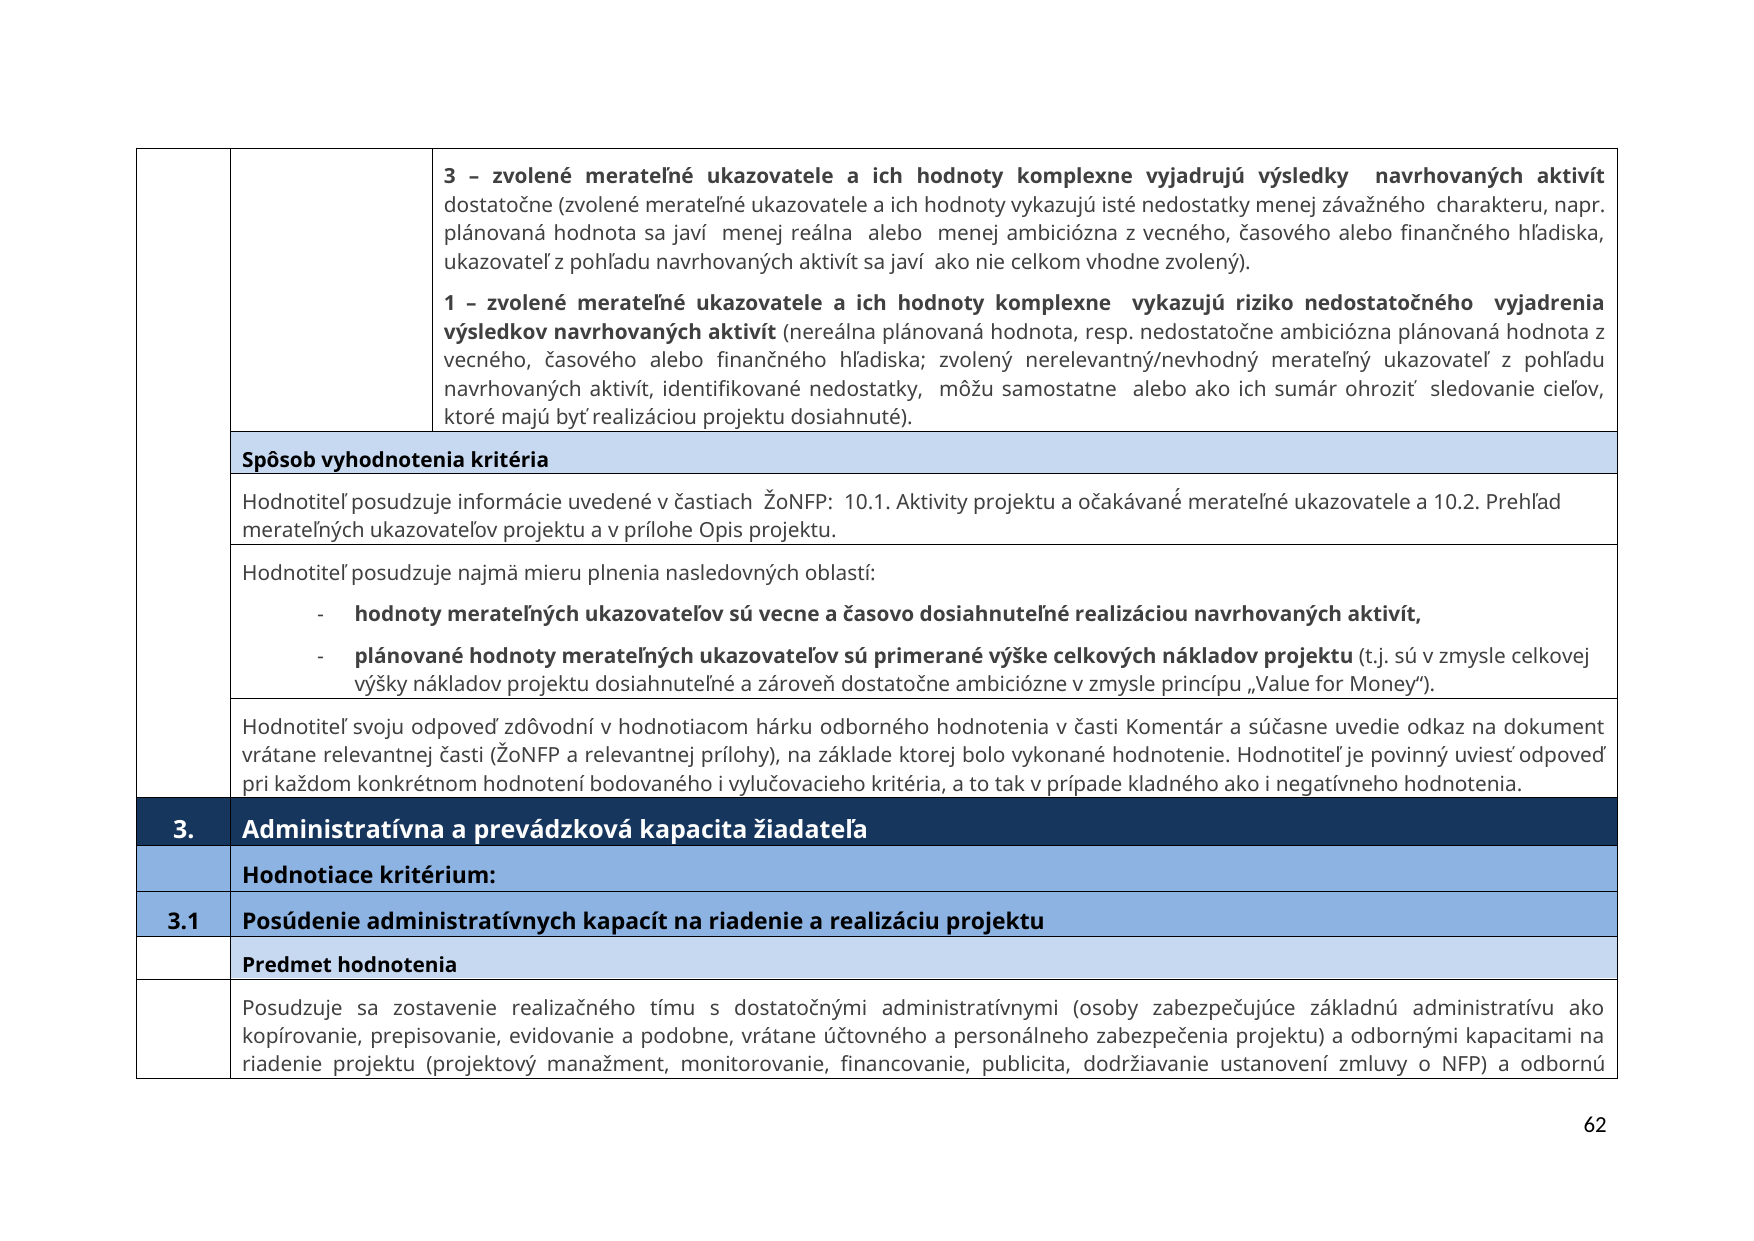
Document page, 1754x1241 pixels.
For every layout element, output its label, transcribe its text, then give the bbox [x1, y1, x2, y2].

table_cell 3.1 [137, 892, 230, 936]
table_cell [137, 937, 230, 978]
table_cell [137, 846, 230, 891]
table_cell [433, 149, 1617, 431]
table_cell Hodnotiteľ posudzuje najmä mieru plnenia nasledovných oblastí: hodnoty merateľných ukazovateľov sú vecne a časovo dosiahnuteľné realizáciou navrhovaných aktivít, plánované hodnoty merateľných ukazovateľov sú primerané výške celkových nákladov projektu (t.j. sú v zmysle celkovej výšky nákladov projektu dosiahnuteľné a zároveň dostatočne ambiciózne v zmysle princípu „Value for Money“). [231, 545, 1617, 698]
table_cell 3. [137, 798, 230, 845]
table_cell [231, 149, 432, 431]
table_cell [137, 980, 230, 1078]
table_cell Predmet hodnotenia [231, 937, 1617, 978]
table_cell Hodnotiace kritérium: [231, 846, 1617, 891]
table_cell Hodnotiteľ svoju odpoveď zdôvodní v hodnotiacom hárku odborného hodnotenia v časti Komentár a súčasne uvedie odkaz na dokument vrátane relevantnej časti (ŽoNFP a relevantnej prílohy), na základe ktorej bolo vykonané hodnotenie. Hodnotiteľ je povinný uviesť odpoveď pri každom konkrétnom hodnotení bodovaného i vylučovacieho kritéria, a to tak v prípade kladného ako i negatívneho hodnotenia. [231, 699, 1617, 797]
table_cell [231, 980, 1617, 1078]
table_cell Posúdenie administratívnych kapacít na riadenie a realizáciu projektu [231, 892, 1617, 936]
table_cell Spôsob vyhodnotenia kritéria [231, 432, 1617, 473]
table_cell Hodnotiteľ posudzuje informácie uvedené v častiach ŽoNFP: 10.1. Aktivity projektu a očakávané́ merateľné ukazovatele a 10.2. Prehľad merateľných ukazovateľov projektu a v prílohe Opis projektu. [231, 474, 1617, 544]
table_cell Administratívna a prevádzková kapacita žiadateľa [231, 798, 1617, 845]
